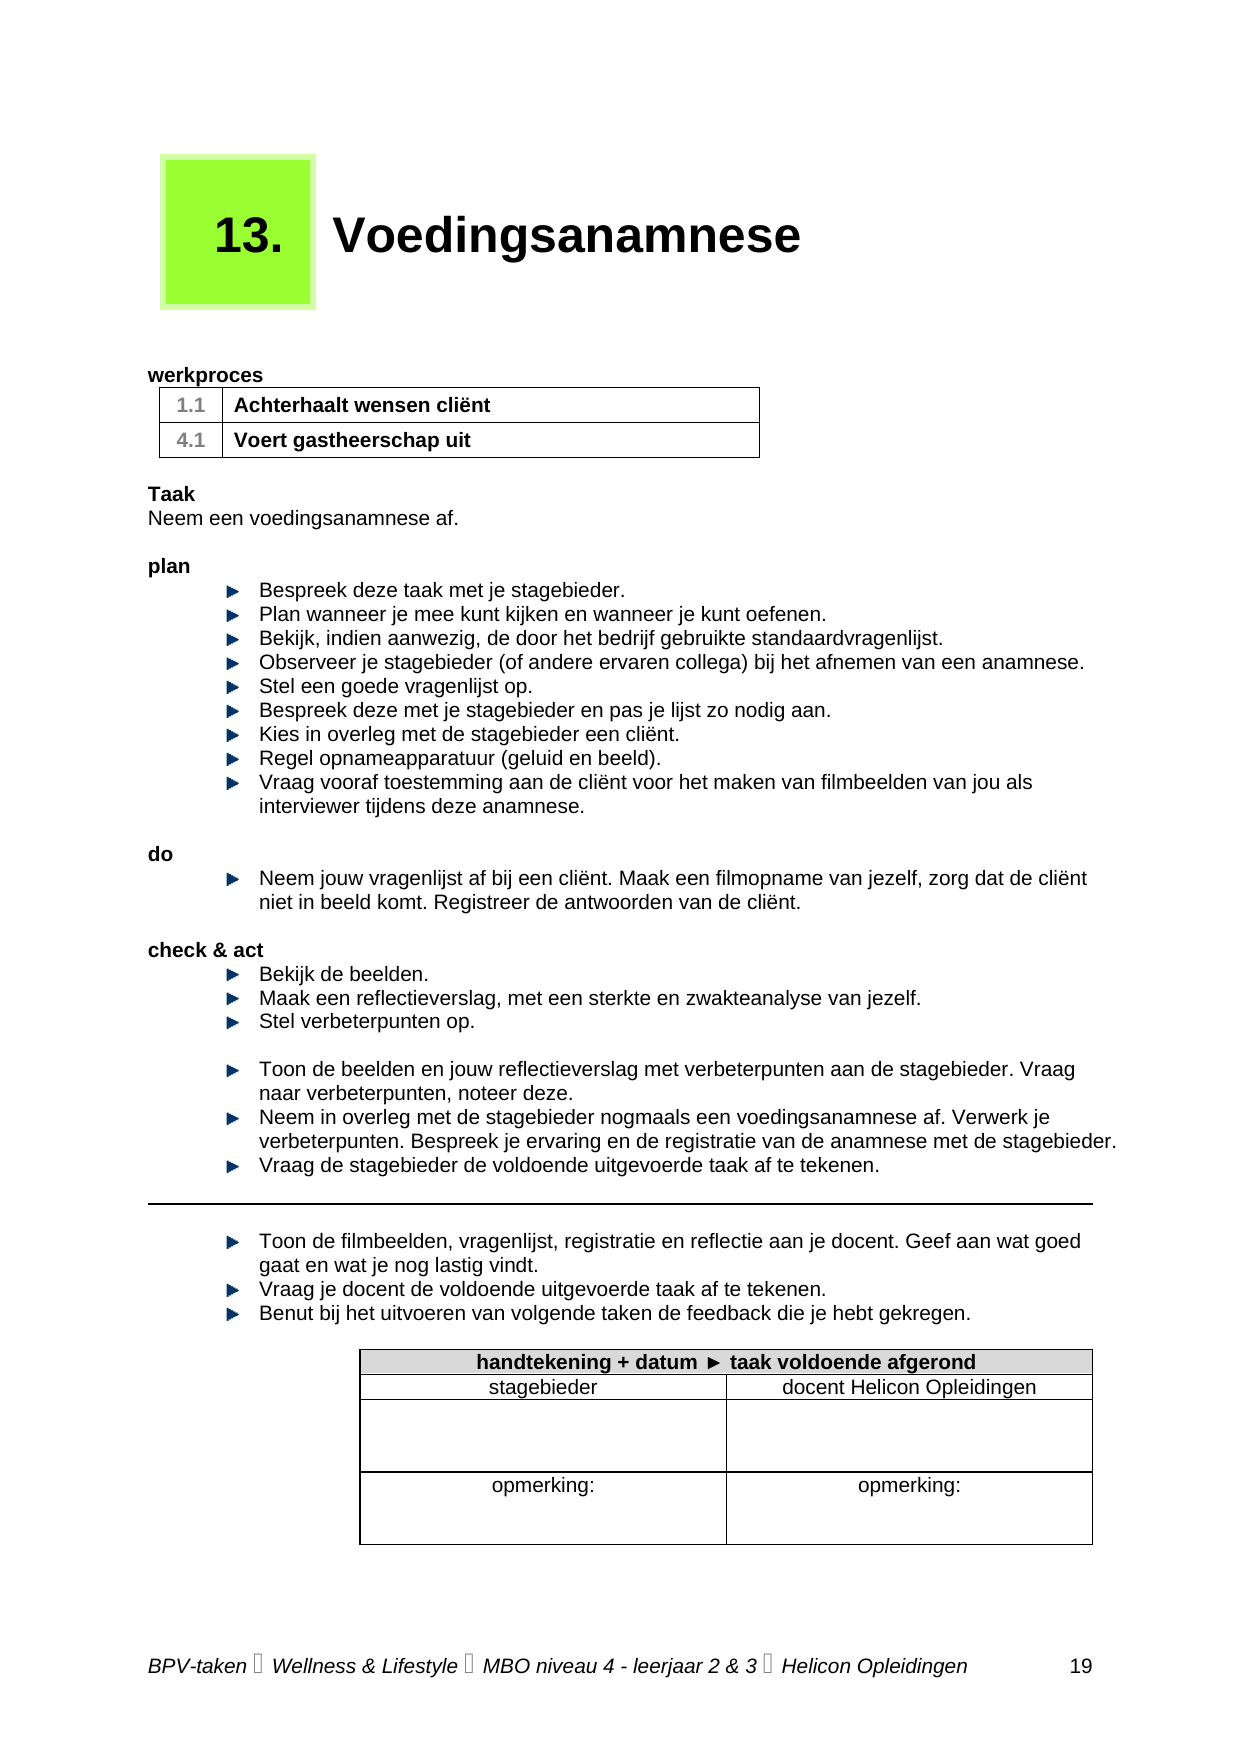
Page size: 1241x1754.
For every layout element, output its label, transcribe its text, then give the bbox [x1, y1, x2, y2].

picture [222, 1303, 239, 1321]
list Vraag vooraf toestemming aan de cliënt voor het maken van filmbeelden van jou als interviewer tijdens deze anamnese. [221, 770, 1093, 818]
table_cell [727, 1400, 1092, 1471]
picture [222, 1012, 239, 1029]
text Neem een voedingsanamnese af. [148, 506, 1093, 530]
table_cell opmerking: [727, 1473, 1092, 1544]
picture [222, 676, 239, 694]
table_header Achterhaalt wensen cliënt [223, 388, 759, 422]
picture [222, 748, 239, 766]
picture [222, 1279, 239, 1297]
picture [222, 964, 239, 981]
picture [222, 724, 239, 742]
table_cell opmerking: [361, 1473, 726, 1544]
picture [222, 988, 239, 1005]
list Maak een reflectieverslag, met een sterkte en zwakteanalyse van jezelf. [221, 985, 1093, 1009]
list Observeer je stagebieder (of andere ervaren collega) bij het afnemen van een anamnese. [221, 650, 1093, 674]
list Stel verbeterpunten op. [221, 1009, 1093, 1033]
text plan [148, 554, 1093, 578]
table_header 1.1 [160, 388, 222, 422]
picture [222, 1108, 239, 1125]
list Toon de beelden en jouw reflectieverslag met verbeterpunten aan de stagebieder. Vraag naar verbeterpunten, noteer deze. [221, 1057, 1093, 1105]
list Bespreek deze taak met je stagebieder. [221, 578, 1093, 602]
list Kies in overleg met de stagebieder een cliënt. [221, 722, 1093, 746]
table_header handtekening + datum ► taak voldoende afgerond [361, 1350, 1092, 1373]
list Stel een goede vragenlijst op. [221, 674, 1093, 698]
table_cell [361, 1400, 726, 1471]
picture [222, 700, 239, 718]
picture [222, 1156, 239, 1173]
picture [222, 629, 239, 646]
table_cell 4.1 [160, 423, 222, 457]
list Vraag je docent de voldoende uitgevoerde taak af te tekenen. [221, 1277, 1093, 1301]
list Vraag de stagebieder de voldoende uitgevoerde taak af te tekenen. [221, 1153, 1093, 1177]
picture [222, 1231, 239, 1249]
table_cell stagebieder [361, 1375, 726, 1399]
picture [222, 868, 239, 886]
text Taak [148, 482, 1093, 506]
list Bespreek deze met je stagebieder en pas je lijst zo nodig aan. [221, 698, 1093, 722]
text check & act [148, 937, 1093, 961]
table_header 13. Voedingsanamnese [148, 148, 1065, 315]
table_cell Voert gastheerschap uit [223, 423, 759, 457]
list Toon de filmbeelden, vragenlijst, registratie en reflectie aan je docent. Geef aan wat goed gaat en wat je nog lastig vindt. [221, 1229, 1093, 1277]
picture [222, 581, 239, 598]
list Neem jouw vragenlijst af bij een cliënt. Maak een filmopname van jezelf, zorg dat de cliënt niet in beeld komt. Registreer de antwoorden van de cliënt. [221, 866, 1093, 913]
list Bekijk, indien aanwezig, de door het bedrijf gebruikte standaardvragenlijst. [221, 626, 1093, 650]
picture [222, 605, 239, 622]
text do [148, 842, 1093, 866]
picture [222, 772, 239, 790]
table_cell docent Helicon Opleidingen [727, 1375, 1092, 1399]
list Neem in overleg met de stagebieder nogmaals een voedingsanamnese af. Verwerk je verbeterpunten. Bespreek je ervaring en de registratie van de anamnese met de stagebieder. [221, 1105, 1160, 1153]
list Plan wanneer je mee kunt kijken en wanneer je kunt oefenen. [221, 602, 1093, 626]
list Benut bij het uitvoeren van volgende taken de feedback die je hebt gekregen. [221, 1301, 1093, 1324]
list Regel opnameapparatuur (geluid en beeld). [221, 746, 1093, 770]
list Bekijk de beelden. [221, 961, 1093, 985]
picture [222, 653, 239, 670]
picture [222, 1060, 239, 1077]
text werkproces [148, 363, 1093, 387]
